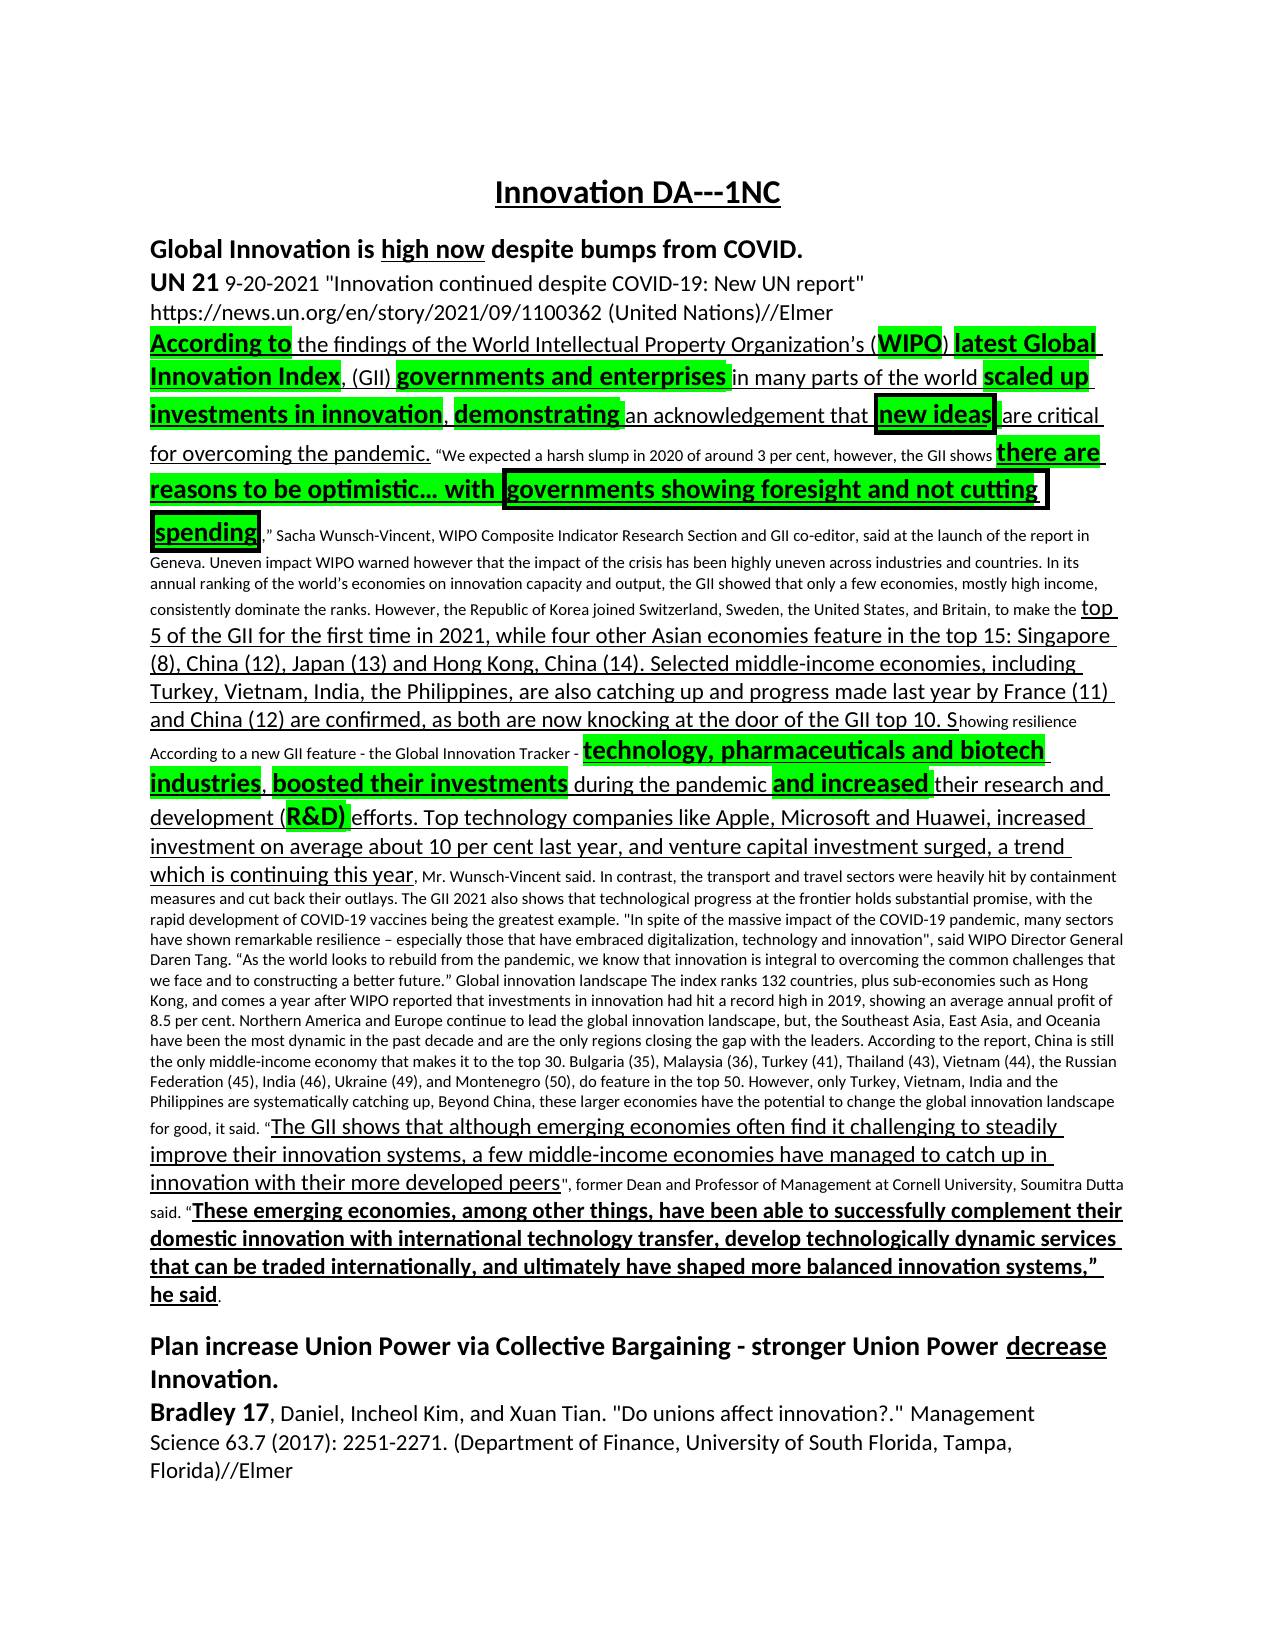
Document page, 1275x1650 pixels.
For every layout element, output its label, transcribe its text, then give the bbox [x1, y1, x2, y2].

text UN 21 9-20-2021 "Innovation continued despite COVID-19: New UN report" https://news.un.org/en/story/2021/09/1100362 (United Nations)//Elmer [150, 265, 1125, 326]
text Bradley 17, Daniel, Incheol Kim, and Xuan Tian. "Do unions affect innovation?." Management Science 63.7 (2017): 2251-2271. (Department of Finance, University of South Florida, Tampa, Florida)//Elmer [150, 1395, 1125, 1484]
subtitle Global Innovation is high now despite bumps from COVID. [150, 232, 1125, 265]
text According to the findings of the World Intellectual Property Organization’s (WIPO) latest Global Innovation Index, (GII) governments and enterprises in many parts of the world scaled up investments in innovation, demonstrating an acknowledgement that new ideas are critical for overcoming the pandemic. “We expected a harsh slump in 2020 of around 3 per cent, however, the GII shows there are reasons to be optimistic… with governments showing foresight and not cutting spending,” Sacha Wunsch-Vincent, WIPO Composite Indicator Research Section and GII co-editor, said at the launch of the report in Geneva. Uneven impact WIPO warned however that the impact of the crisis has been highly uneven across industries and countries. In its annual ranking of the world’s economies on innovation capacity and output, the GII showed that only a few economies, mostly high income, consistently dominate the ranks. However, the Republic of Korea joined Switzerland, Sweden, the United States, and Britain, to make the top 5 of the GII for the first time in 2021, while four other Asian economies feature in the top 15: Singapore (8), China (12), Japan (13) and Hong Kong, China (14). Selected middle-income economies, including Turkey, Vietnam, India, the Philippines, are also catching up and progress made last year by France (11) and China (12) are confirmed, as both are now knocking at the door of the GII top 10. Showing resilience According to a new GII feature - the Global Innovation Tracker - technology, pharmaceuticals and biotech industries, boosted their investments during the pandemic and increased their research and development (R&D) efforts. Top technology companies like Apple, Microsoft and Huawei, increased investment on average about 10 per cent last year, and venture capital investment surged, a trend which is continuing this year, Mr. Wunsch-Vincent said. In contrast, the transport and travel sectors were heavily hit by containment measures and cut back their outlays. The GII 2021 also shows that technological progress at the frontier holds substantial promise, with the rapid development of COVID-19 vaccines being the greatest example. "In spite of the massive impact of the COVID-19 pandemic, many sectors have shown remarkable resilience – especially those that have embraced digitalization, technology and innovation", said WIPO Director General Daren Tang. “As the world looks to rebuild from the pandemic, we know that innovation is integral to overcoming the common challenges that we face and to constructing a better future.” Global innovation landscape The index ranks 132 countries, plus sub-economies such as Hong Kong, and comes a year after WIPO reported that investments in innovation had hit a record high in 2019, showing an average annual profit of 8.5 per cent. Northern America and Europe continue to lead the global innovation landscape, but, the Southeast Asia, East Asia, and Oceania have been the most dynamic in the past decade and are the only regions closing the gap with the leaders. According to the report, China is still the only middle-income economy that makes it to the top 30. Bulgaria (35), Malaysia (36), Turkey (41), Thailand (43), Vietnam (44), the Russian Federation (45), India (46), Ukraine (49), and Montenegro (50), do feature in the top 50. However, only Turkey, Vietnam, India and the Philippines are systematically catching up, Beyond China, these larger economies have the potential to change the global innovation landscape for good, it said. “The GII shows that although emerging economies often find it challenging to steadily improve their innovation systems, a few middle-income economies have managed to catch up in innovation with their more developed peers", former Dean and Professor of Management at Cornell University, Soumitra Dutta said. “These emerging economies, among other things, have been able to successfully complement their domestic innovation with international technology transfer, develop technologically dynamic services that can be traded internationally, and ultimately have shaped more balanced innovation systems,” he said. [150, 326, 1125, 1308]
subtitle Innovation DA---1NC [150, 171, 1125, 212]
subtitle Plan increase Union Power via Collective Bargaining - stronger Union Power decrease Innovation. [150, 1329, 1125, 1395]
